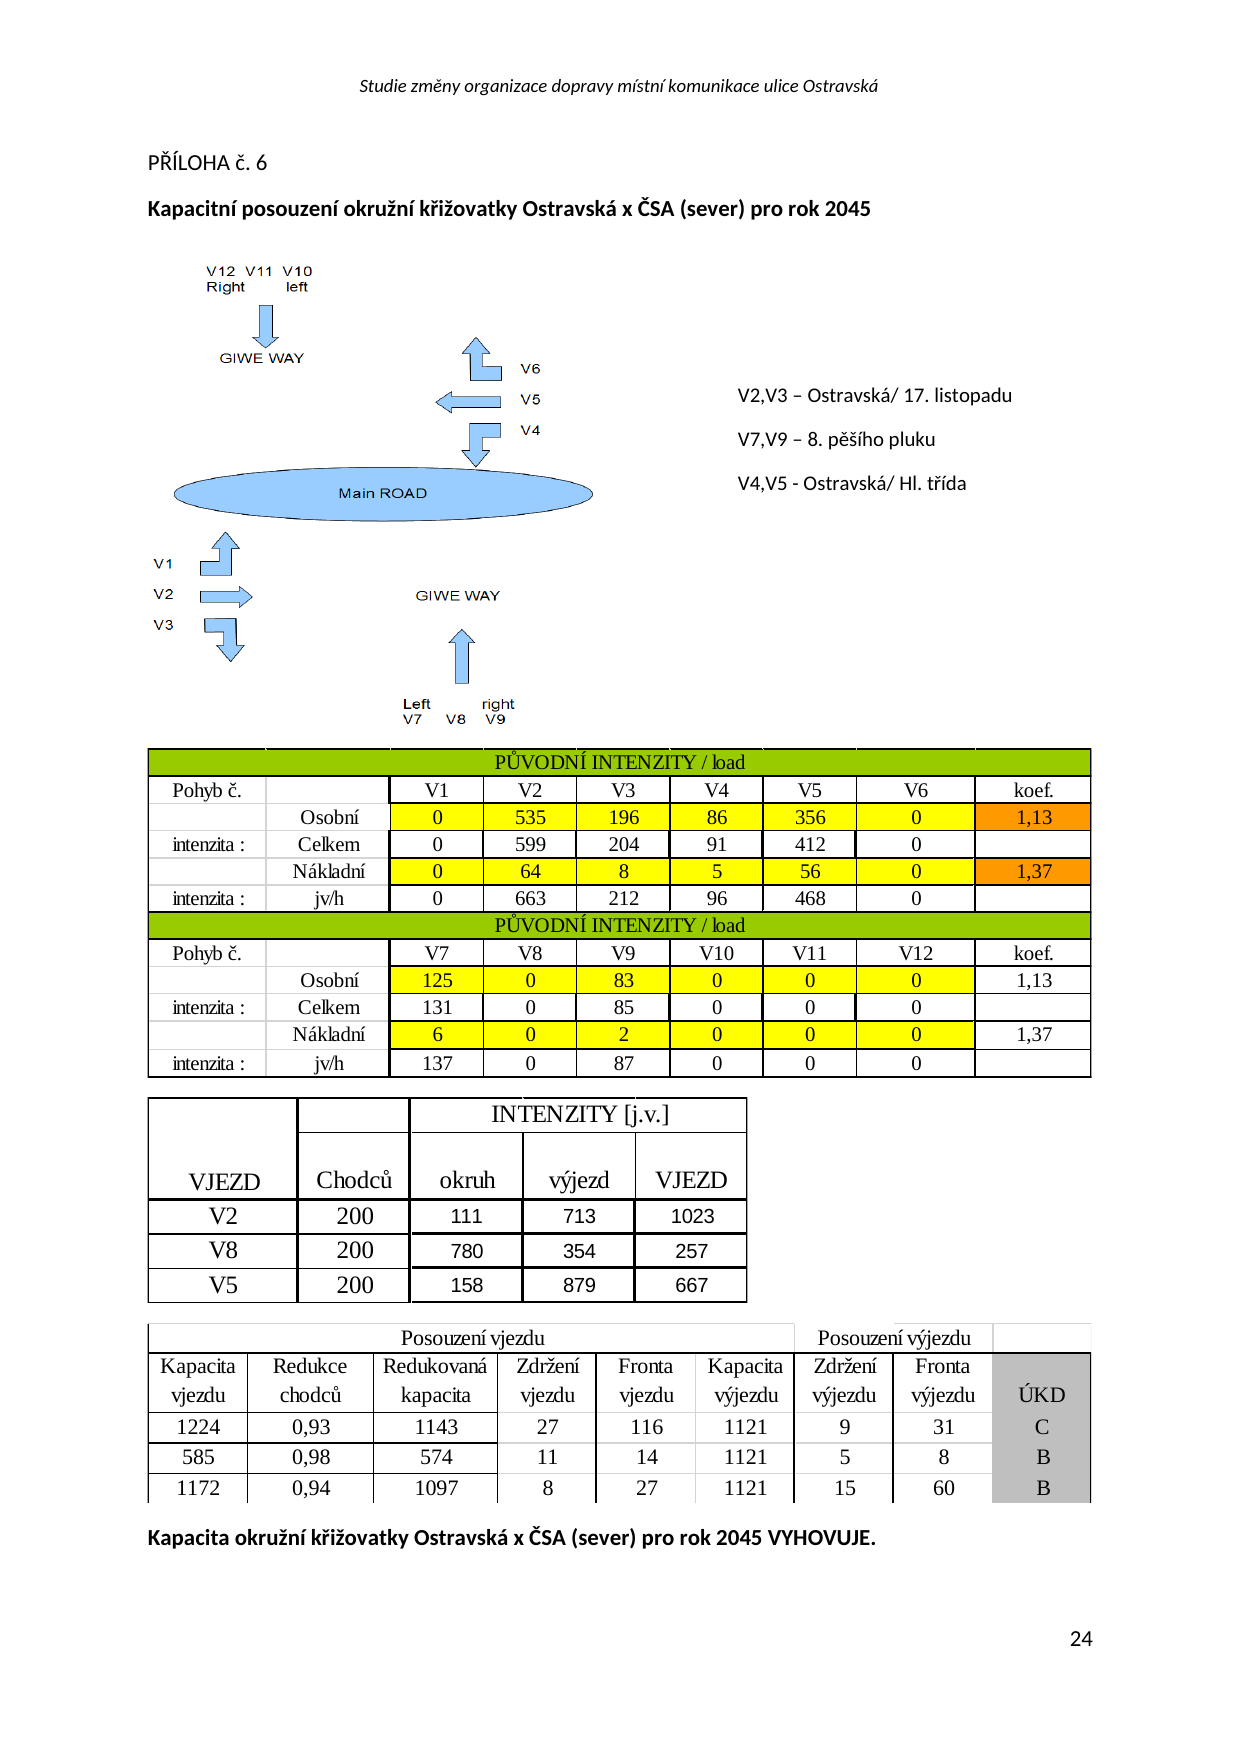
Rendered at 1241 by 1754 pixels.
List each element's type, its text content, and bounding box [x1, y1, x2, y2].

text Kapacitní posouzení okružní křižovatky Ostravská x ČSA (sever) pro rok 2045 [148, 194, 1093, 222]
text PŘÍLOHA č. 6 [148, 148, 1093, 176]
text V7,V9 – 8. pěšího pluku [593, 426, 1093, 452]
text Kapacita okružní křižovatky Ostravská x ČSA (sever) pro rok 2045 VYHOVUJE. [148, 1523, 1093, 1551]
text V2,V3 – Ostravská/ 17. listopadu [593, 382, 1093, 407]
text V4,V5 - Ostravská/ Hl. třída [593, 470, 1093, 496]
